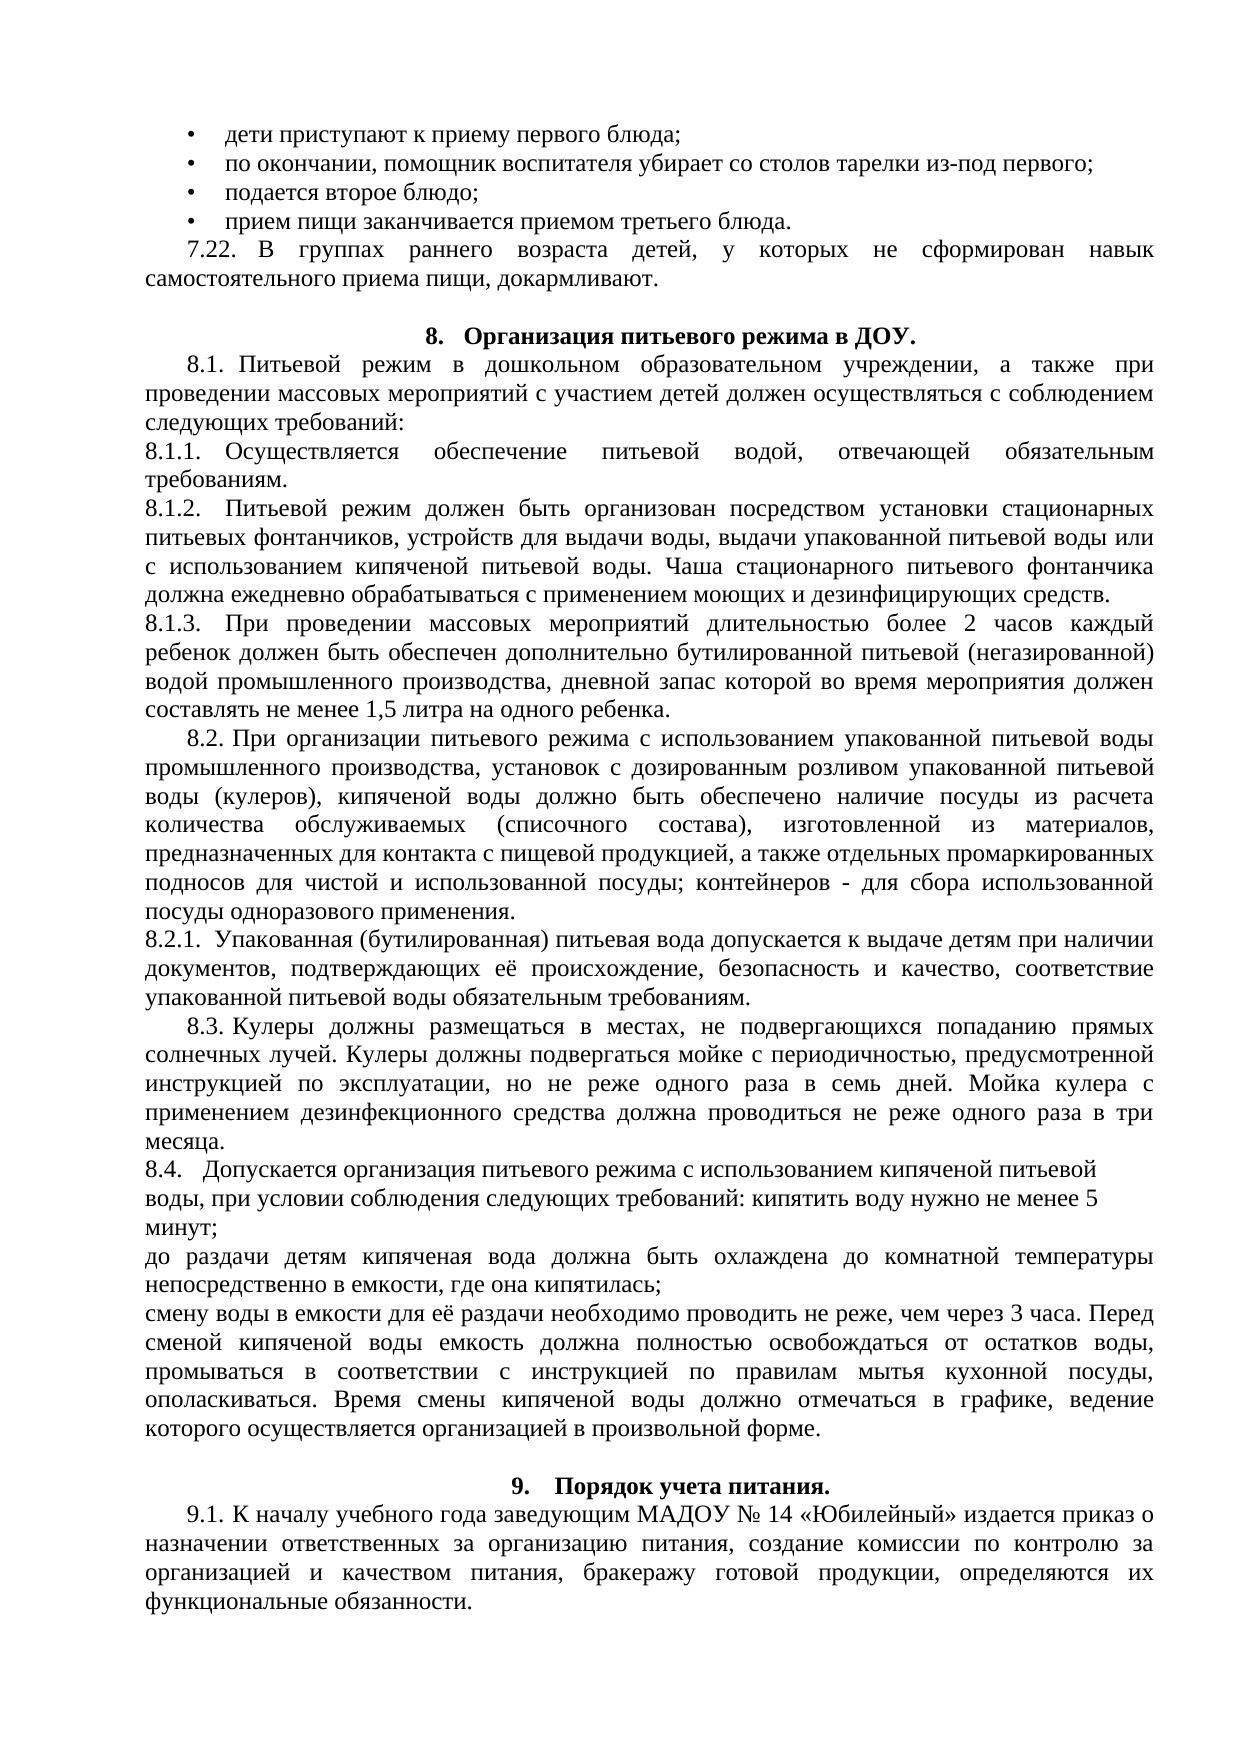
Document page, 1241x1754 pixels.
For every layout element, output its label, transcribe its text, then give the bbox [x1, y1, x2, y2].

list Кулеры должны размещаться в местах, не подвергающихся попаданию прямых солнечных лучей. Кулеры должны подвергаться мойке с периодичностью, предусмотренной инструкцией по эксплуатации, но не реже одного раза в семь дней. Мойка кулера с применением дезинфекционного средства должна проводиться не реже одного раза в три месяца. [145, 1011, 1155, 1154]
list К началу учебного года заведующим МАДОУ № 14 «Юбилейный» издается приказ о назначении ответственных за организацию питания, создание комиссии по контролю за организацией и качеством питания, бракеражу готовой продукции, определяются их функциональные обязанности. [145, 1499, 1155, 1614]
list Питьевой режим в дошкольном образовательном учреждении, а также при проведении массовых мероприятий с участием детей должен осуществляться с соблюдением следующих требований: [145, 349, 1155, 436]
text до раздачи детям кипяченая вода должна быть охлаждена до комнатной температуры непосредственно в емкости, где она кипятилась; [145, 1241, 1155, 1298]
list подается второе блюдо; [145, 177, 1155, 206]
list по окончании, помощник воспитателя убирает со столов тарелки из-под первого; [145, 148, 1155, 177]
list прием пищи заканчивается приемом третьего блюда. [145, 206, 1155, 234]
list Порядок учета питания. [145, 1471, 1155, 1499]
list дети приступают к приему первого блюда; [145, 119, 1155, 148]
list Питьевой режим должен быть организован посредством установки стационарных питьевых фонтанчиков, устройств для выдачи воды, выдачи упакованной питьевой воды или с использованием кипяченой питьевой воды. Чаша стационарного питьевого фонтанчика должна ежедневно обрабатываться с применением моющих и дезинфицирующих средств. [145, 493, 1155, 608]
text смену воды в емкости для её раздачи необходимо проводить не реже, чем через 3 часа. Перед сменой кипяченой воды емкость должна полностью освобождаться от остатков воды, промываться в соответствии с инструкцией по правилам мытья кухонной посуды, ополаскиваться. Время смены кипяченой воды должно отмечаться в графике, ведение которого осуществляется организацией в произвольной форме. [145, 1298, 1155, 1442]
list Упакованная (бутилированная) питьевая вода допускается к выдаче детям при наличии документов, подтверждающих её происхождение, безопасность и качество, соответствие упакованной питьевой воды обязательным требованиям. [145, 924, 1155, 1011]
list При организации питьевого режима с использованием упакованной питьевой воды промышленного производства, установок с дозированным розливом упакованной питьевой воды (кулеров), кипяченой воды должно быть обеспечено наличие посуды из расчета количества обслуживаемых (списочного состава), изготовленной из материалов, предназначенных для контакта с пищевой продукцией, а также отдельных промаркированных подносов для чистой и использованной посуды; контейнеров - для сбора использованной посуды одноразового применения. [145, 723, 1155, 924]
list Организация питьевого режима в ДОУ. [145, 321, 1155, 349]
list В группах раннего возраста детей, у которых не сформирован навык самостоятельного приема пищи, докармливают. [145, 234, 1155, 292]
list Осуществляется обеспечение питьевой водой, отвечающей обязательным требованиям. [145, 436, 1155, 493]
list Допускается организация питьевого режима с использованием кипяченой питьевой воды, при условии соблюдения следующих требований: кипятить воду нужно не менее 5 минут; [145, 1154, 1155, 1241]
list При проведении массовых мероприятий длительностью более 2 часов каждый ребенок должен быть обеспечен дополнительно бутилированной питьевой (негазированной) водой промышленного производства, дневной запас которой во время мероприятия должен составлять не менее 1,5 литра на одного ребенка. [145, 608, 1155, 723]
